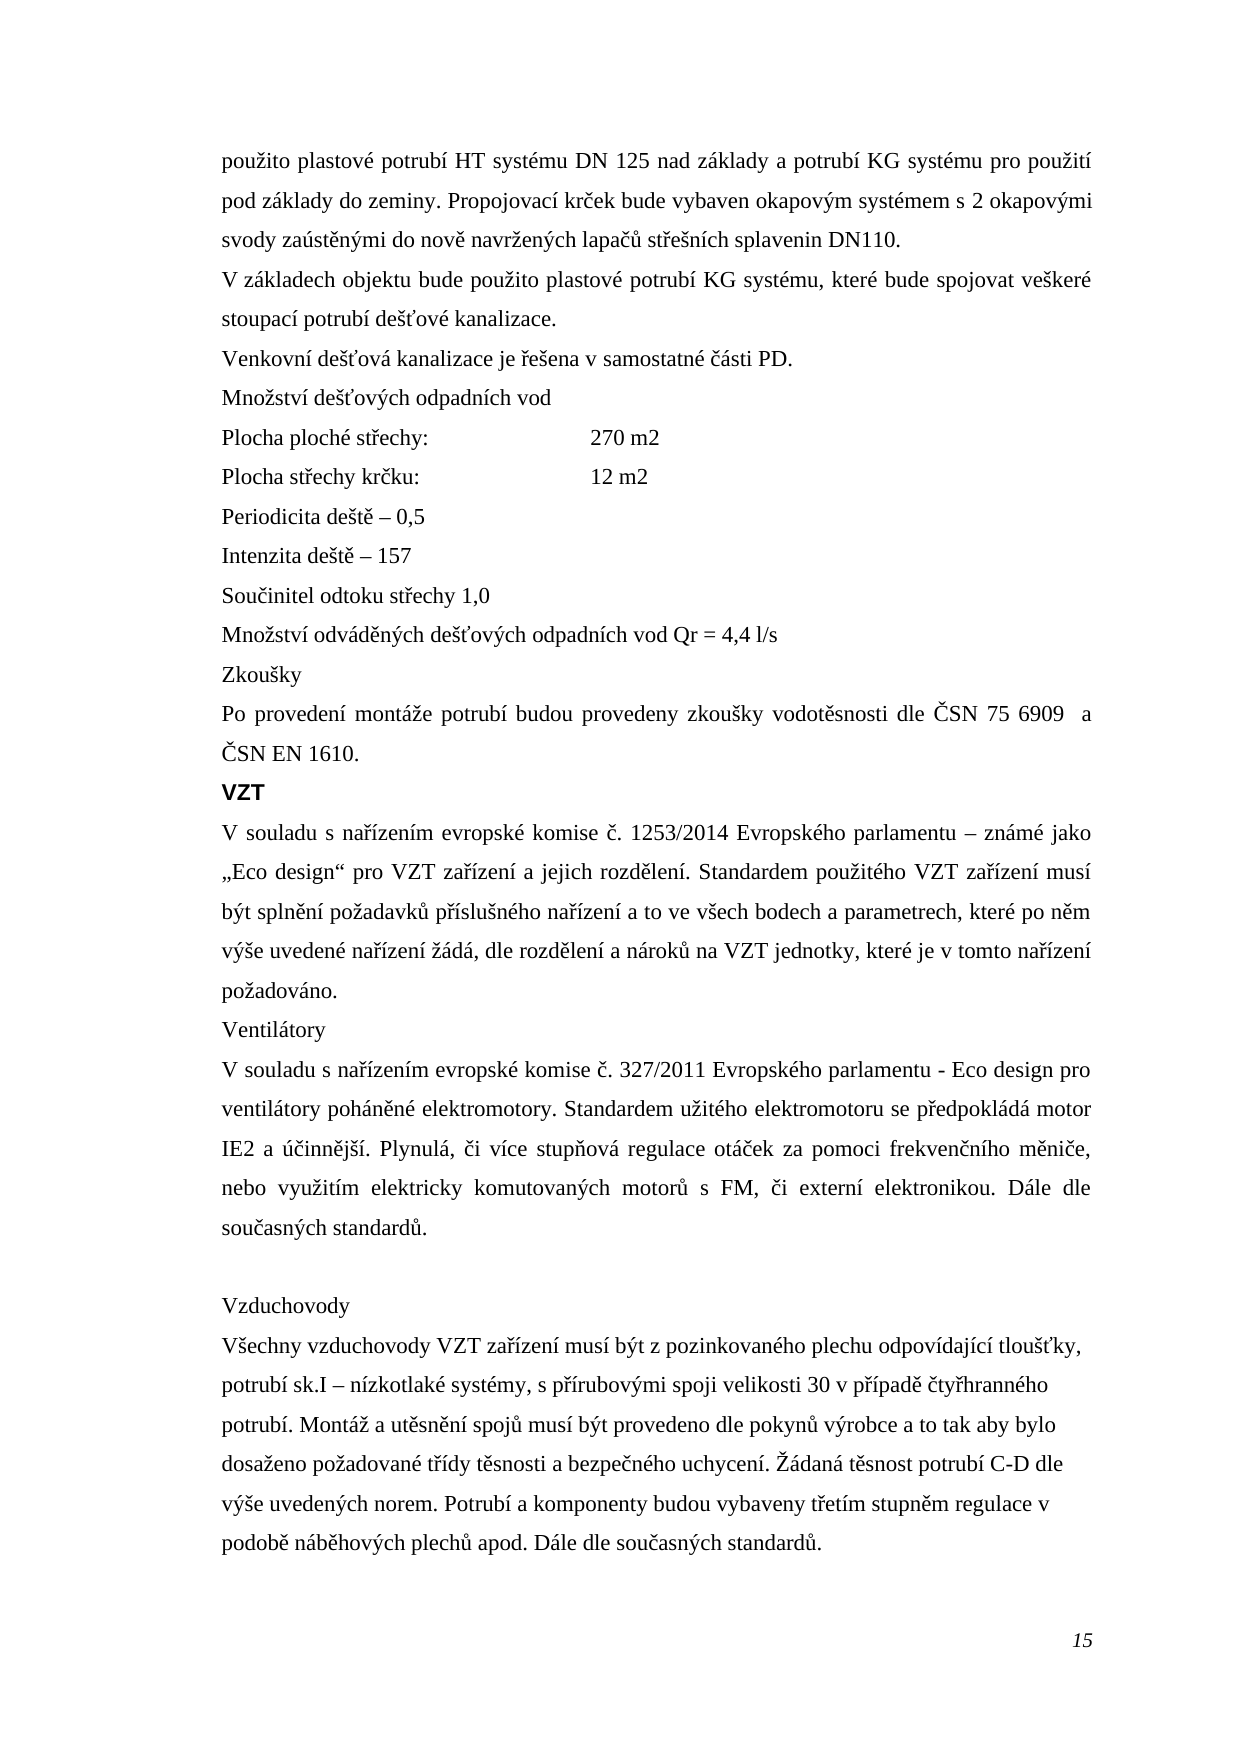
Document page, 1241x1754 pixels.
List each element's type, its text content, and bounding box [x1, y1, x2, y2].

text Plocha střechy krčku: 12 m2 [148, 463, 1093, 490]
text Po provedení montáže potrubí budou provedeny zkoušky vodotěsnosti dle ČSN 75 6909 a ČSN EN 1610. [221, 700, 1093, 766]
text Plocha ploché střechy: 270 m2 [148, 424, 1093, 450]
text Ventilátory [148, 1016, 1093, 1042]
text Venkovní dešťová kanalizace je řešena v samostatné části PD. [148, 345, 1093, 371]
text V souladu s nařízením evropské komise č. 327/2011 Evropského parlamentu - Eco design pro ventilátory poháněné elektromotory. Standardem užitého elektromotoru se předpokládá motor IE2 a účinnější. Plynulá, či více stupňová regulace otáček za pomoci frekvenčního měniče, nebo využitím elektricky komutovaných motorů s FM, či externí elektronikou. Dále dle současných standardů. [221, 1056, 1093, 1240]
text Periodicita deště – 0,5 [148, 503, 1093, 529]
text Intenzita deště – 157 [148, 542, 1093, 569]
text vzt [148, 779, 1093, 806]
text V souladu s nařízením evropské komise č. 1253/2014 Evropského parlamentu – známé jako „Eco design“ pro VZT zařízení a jejich rozdělení. Standardem použitého VZT zařízení musí být splnění požadavků příslušného nařízení a to ve všech bodech a parametrech, které po něm výše uvedené nařízení žádá, dle rozdělení a nároků na VZT jednotky, které je v tomto nařízení požadováno. [221, 819, 1093, 1003]
text Součinitel odtoku střechy 1,0 [148, 582, 1093, 608]
text Množství odváděných dešťových odpadních vod Qr = 4,4 l/s [148, 621, 1093, 648]
text Všechny vzduchovody VZT zařízení musí být z pozinkovaného plechu odpovídající tloušťky, potrubí sk.I – nízkotlaké systémy, s přírubovými spoji velikosti 30 v případě čtyřhranného potrubí. Montáž a utěsnění spojů musí být provedeno dle pokynů výrobce a to tak aby bylo dosaženo požadované třídy těsnosti a bezpečného uchycení. Žádaná těsnost potrubí C-D dle výše uvedených norem. Potrubí a komponenty budou vybaveny třetím stupněm regulace v podobě náběhových plechů apod. Dále dle současných standardů. [221, 1332, 1093, 1556]
text Zkoušky [148, 661, 1093, 687]
text Množství dešťových odpadních vod [148, 384, 1093, 411]
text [221, 148, 1093, 253]
text Vzduchovody [148, 1292, 1093, 1319]
text V základech objektu bude použito plastové potrubí KG systému, které bude spojovat veškeré stoupací potrubí dešťové kanalizace. [221, 266, 1093, 332]
